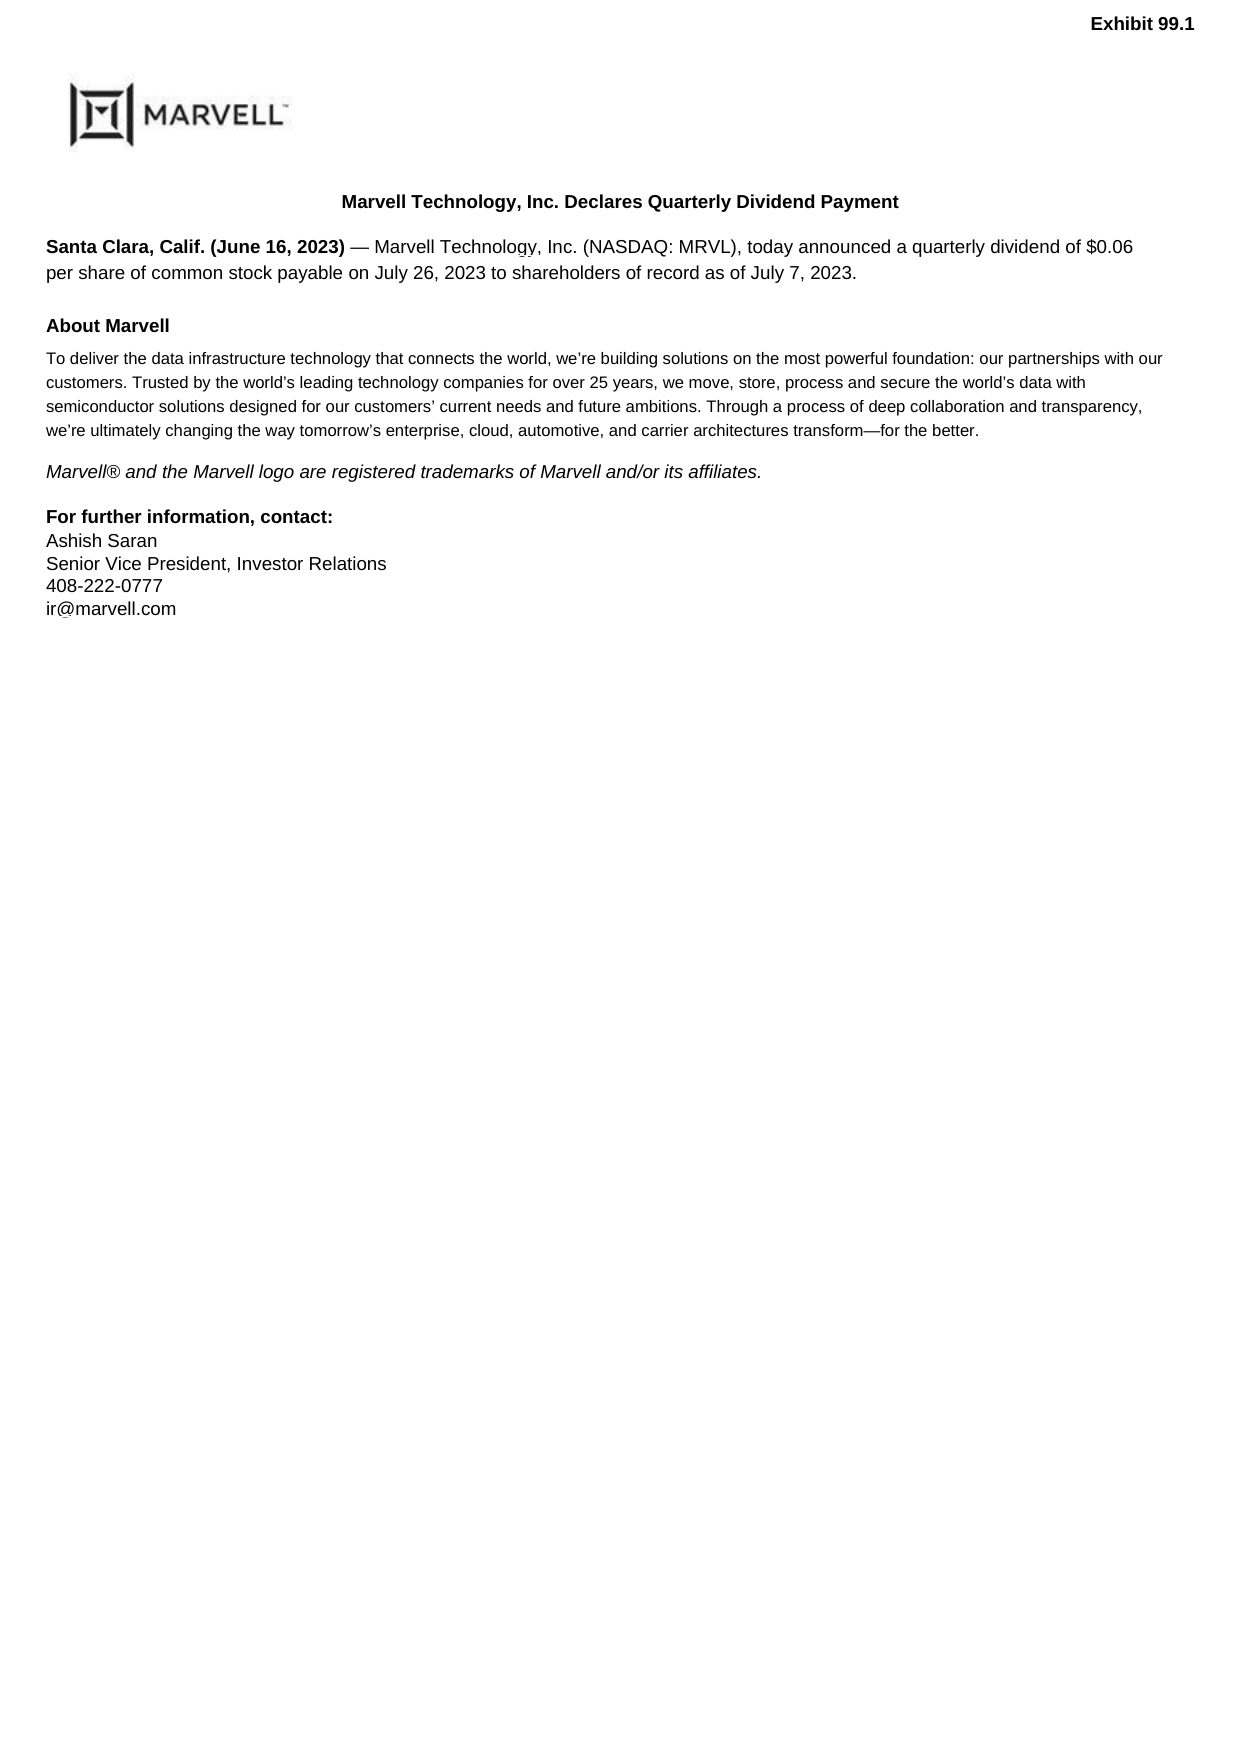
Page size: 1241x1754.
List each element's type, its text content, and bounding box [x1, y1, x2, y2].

text Exhibit 99.1 [46, 13, 1194, 34]
text For further information, contact: [46, 506, 1194, 527]
text Ashish Saran [46, 530, 1194, 552]
text Santa Clara, Calif. (June 16, 2023) — Marvell Technology, Inc. (NASDAQ: MRVL), today announced a quarterly dividend of $0.06 per share of common stock payable on July 26, 2023 to shareholders of record as of July 7, 2023. [46, 236, 1149, 283]
picture [45, 62, 310, 171]
text About Marvell [46, 315, 1194, 336]
text To deliver the data infrastructure technology that connects the world, we’re building solutions on the most powerful foundation: our partnerships with our customers. Trusted by the world’s leading technology companies for over 25 years, we move, store, process and secure the world’s data with semiconductor solutions designed for our customers’ current needs and future ambitions. Through a process of deep collaboration and transparency, we’re ultimately changing the way tomorrow’s enterprise, cloud, automotive, and carrier architectures transform—for the better. [46, 349, 1169, 440]
text Marvell Technology, Inc. Declares Quarterly Dividend Payment [46, 191, 1194, 213]
text ir@marvell.com [46, 598, 1194, 619]
text 408-222-0777 [46, 575, 1194, 597]
text Marvell® and the Marvell logo are registered trademarks of Marvell and/or its affiliates. [46, 461, 1194, 483]
text Senior Vice President, Investor Relations [46, 553, 1194, 574]
